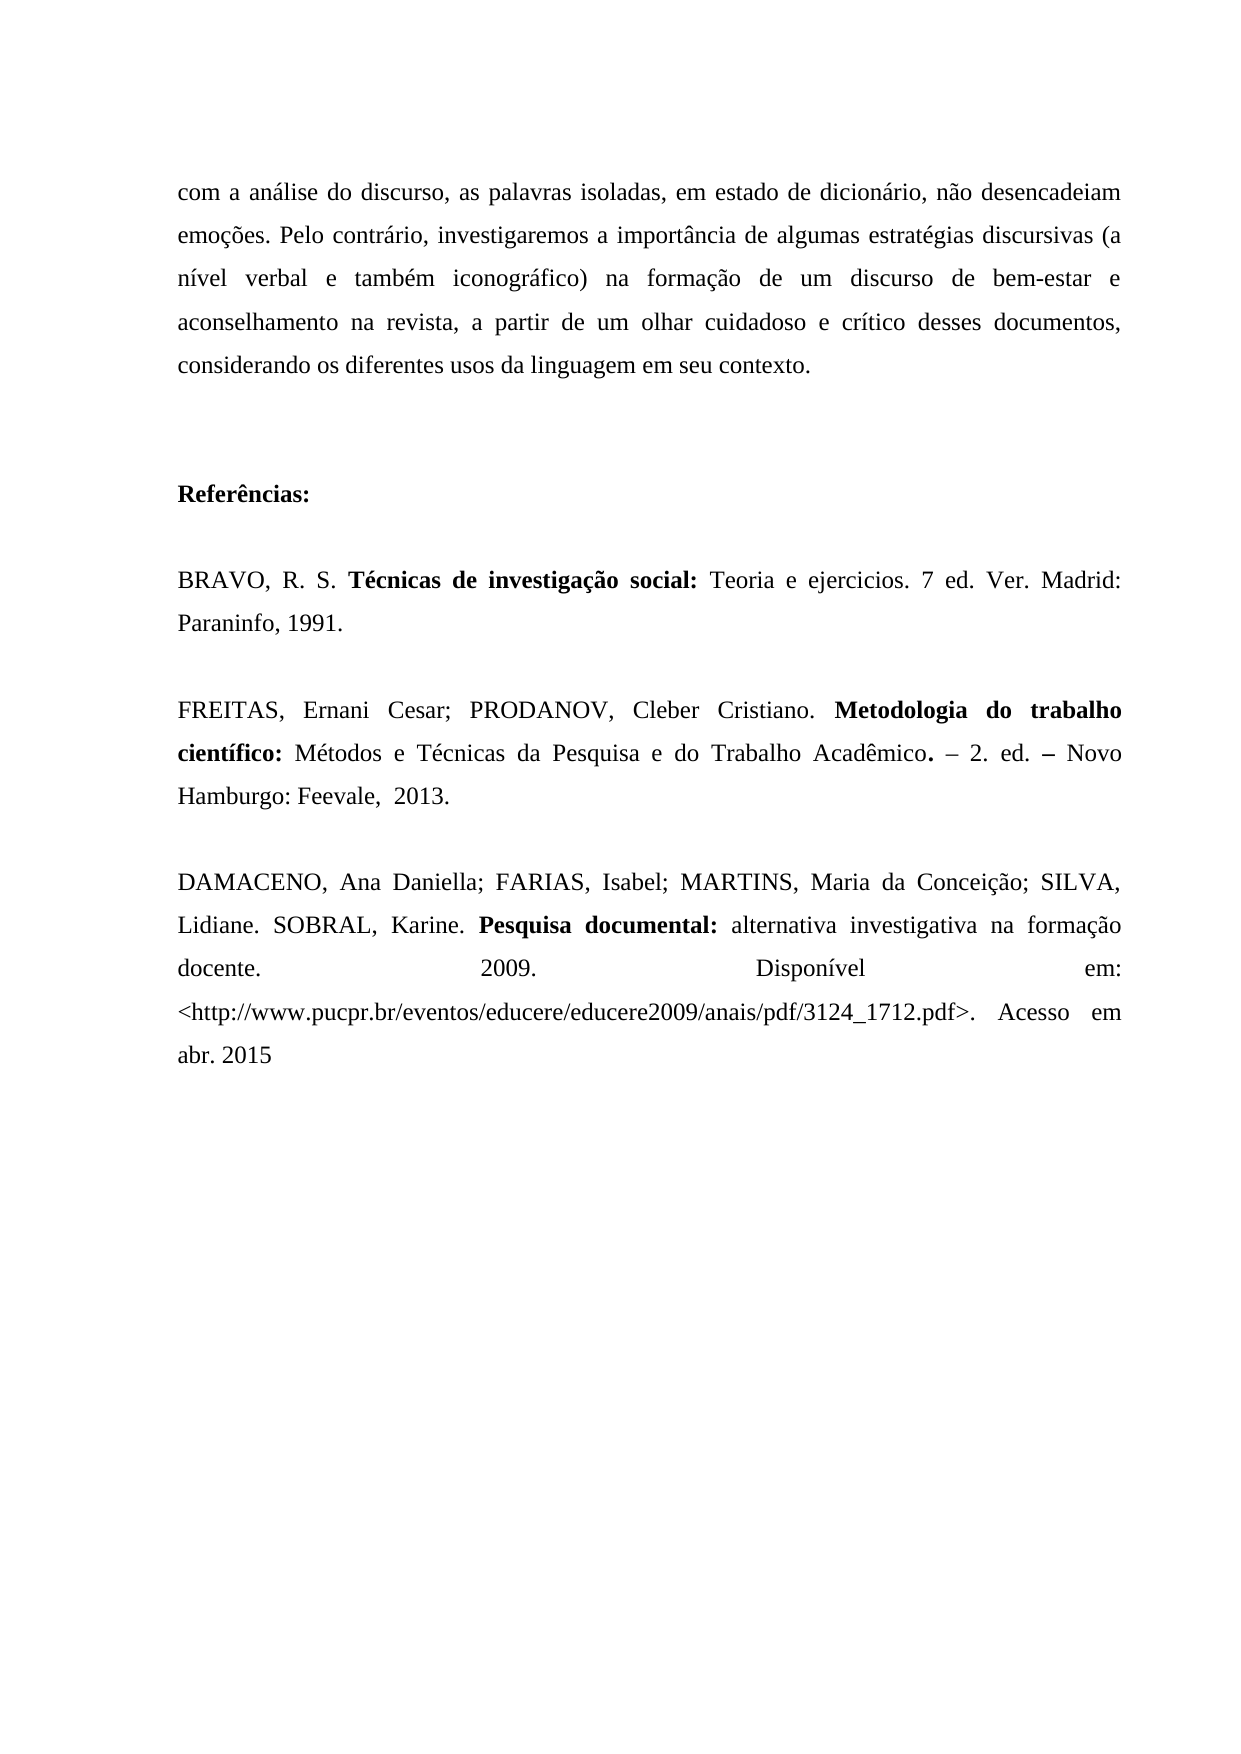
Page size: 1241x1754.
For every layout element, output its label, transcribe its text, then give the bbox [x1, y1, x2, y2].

text FREITAS, Ernani Cesar; PRODANOV, Cleber Cristiano. Metodologia do trabalho científico: Métodos e Técnicas da Pesquisa e do Trabalho Acadêmico. – 2. ed. – Novo Hamburgo: Feevale, 2013. [177, 695, 1122, 810]
text DAMACENO, Ana Daniella; FARIAS, Isabel; MARTINS, Maria da Conceição; SILVA, Lidiane. SOBRAL, Karine. Pesquisa documental: alternativa investigativa na formação docente. 2009. Disponível em: <http://www.pucpr.br/eventos/educere/educere2009/anais/pdf/3124_1712.pdf>. Acesso em abr. 2015 [177, 867, 1122, 1068]
text BRAVO, R. S. Técnicas de investigação social: Teoria e ejercicios. 7 ed. Ver. Madrid: Paraninfo, 1991. [177, 565, 1122, 637]
text Referências: [177, 479, 1122, 508]
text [177, 177, 1122, 378]
